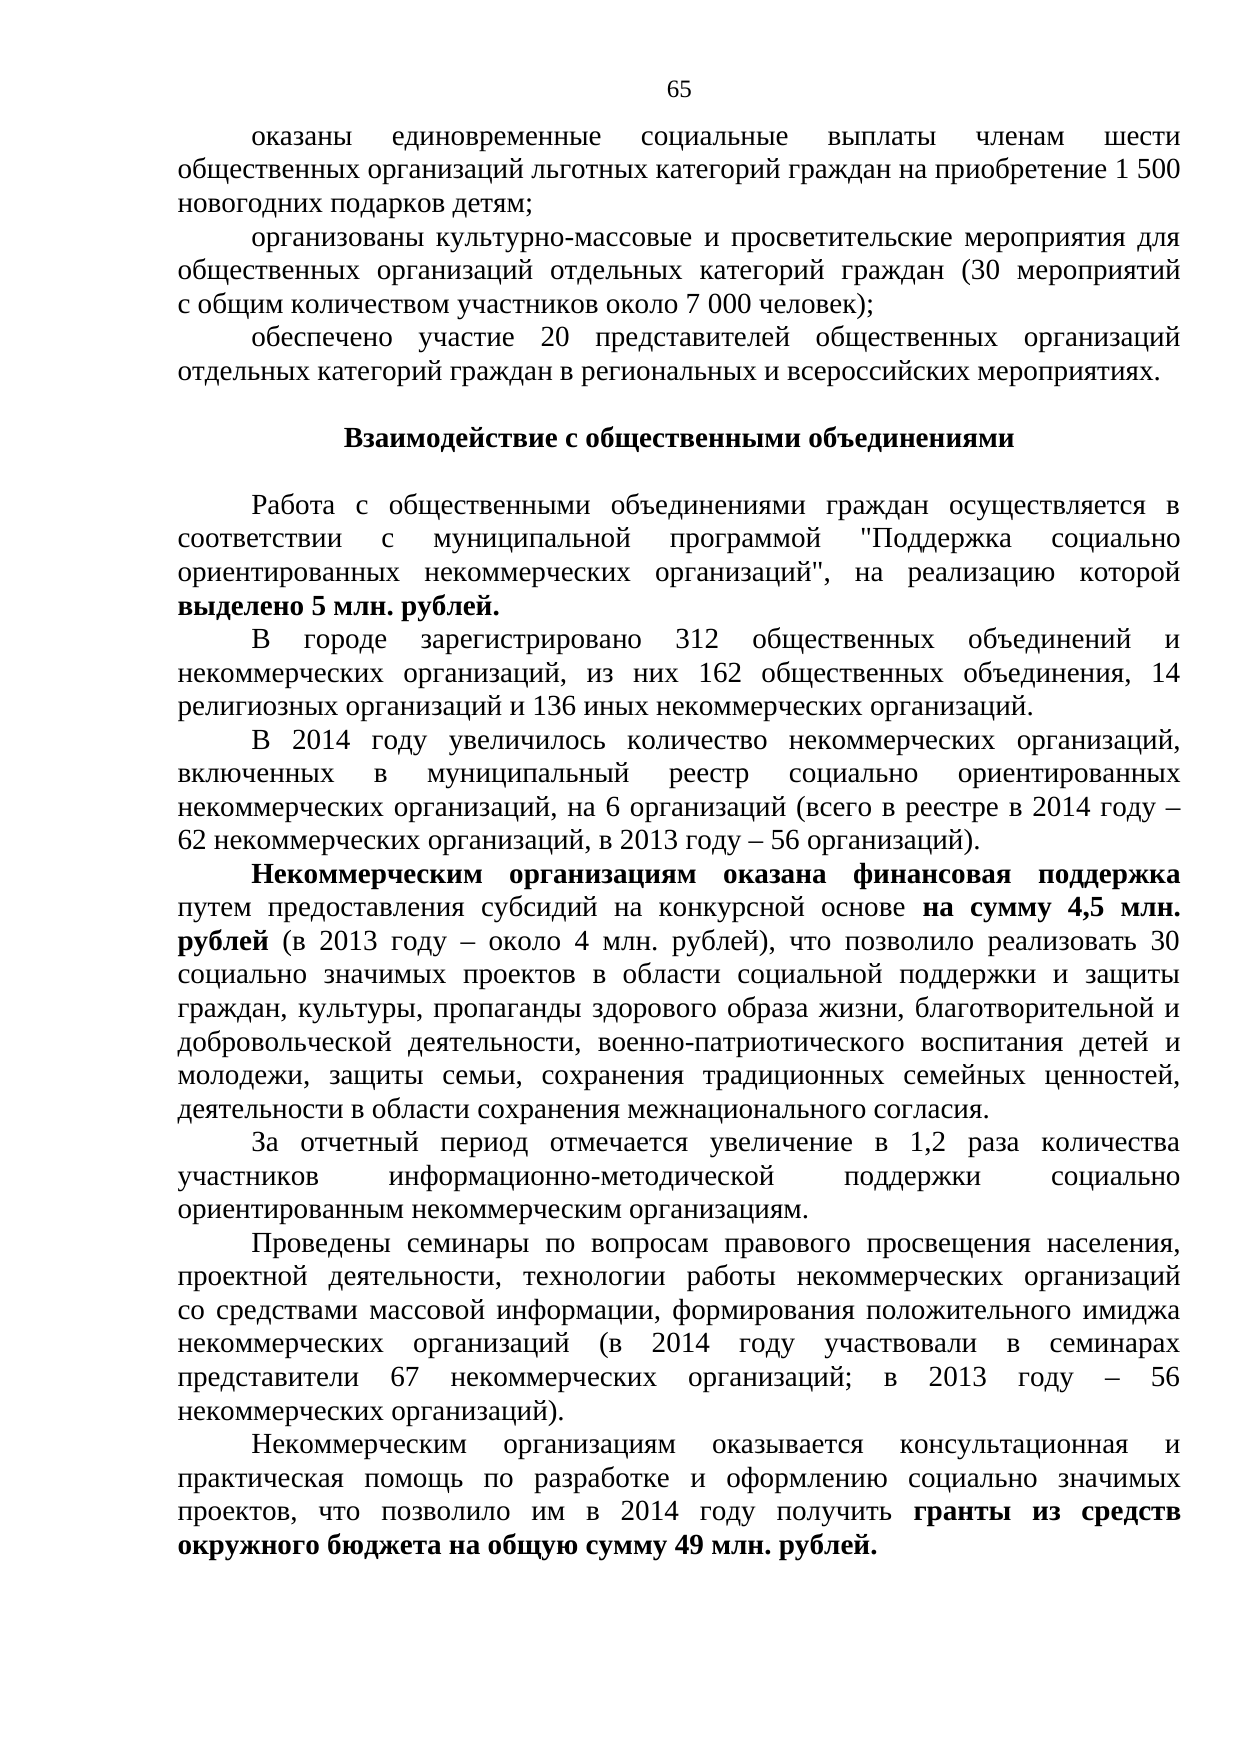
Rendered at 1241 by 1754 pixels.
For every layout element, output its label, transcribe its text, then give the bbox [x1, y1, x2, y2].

text организованы культурно-массовые и просветительские мероприятия для общественных организаций отдельных категорий граждан (30 мероприятий с общим количеством участников около 7 000 человек); [177, 219, 1181, 319]
text В городе зарегистрировано 312 общественных объединений и некоммерческих организаций, из них 162 общественных объединения, 14 религиозных организаций и 136 иных некоммерческих организаций. [177, 621, 1181, 722]
text Некоммерческим организациям оказана финансовая поддержка путем предоставления субсидий на конкурсной основе на сумму 4,5 млн. рублей (в 2013 году – около 4 млн. рублей), что позволило реализовать 30 социально значимых проектов в области социальной поддержки и защиты граждан, культуры, пропаганды здорового образа жизни, благотворительной и добровольческой деятельности, военно-патриотического воспитания детей и молодежи, защиты семьи, сохранения традиционных семейных ценностей, деятельности в области сохранения межнационального согласия. [177, 856, 1181, 1124]
text За отчетный период отмечается увеличение в 1,2 раза количества участников информационно-методической поддержки социально ориентированным некоммерческим организациям. [177, 1124, 1181, 1225]
text В 2014 году увеличилось количество некоммерческих организаций, включенных в муниципальный реестр социально ориентированных некоммерческих организаций, на 6 организаций (всего в реестре в 2014 году – 62 некоммерческих организаций, в 2013 году – 56 организаций). [177, 722, 1181, 856]
text Взаимодействие с общественными объединениями [177, 420, 1181, 453]
text оказаны единовременные социальные выплаты членам шести общественных организаций льготных категорий граждан на приобретение 1 500 новогодних подарков детям; [177, 118, 1181, 219]
text обеспечено участие 20 представителей общественных организаций отдельных категорий граждан в региональных и всероссийских мероприятиях. [177, 319, 1181, 386]
text Работа с общественными объединениями граждан осуществляется в соответствии с муниципальной программой "Поддержка социально ориентированных некоммерческих организаций", на реализацию которой выделено 5 млн. рублей. [177, 487, 1181, 621]
text Проведены семинары по вопросам правового просвещения населения, проектной деятельности, технологии работы некоммерческих организаций со средствами массовой информации, формирования положительного имиджа некоммерческих организаций (в 2014 году участвовали в семинарах представители 67 некоммерческих организаций; в 2013 году – 56 некоммерческих организаций). [177, 1225, 1181, 1426]
text Некоммерческим организациям оказывается консультационная и практическая помощь по разработке и оформлению социально значимых проектов, что позволило им в 2014 году получить гранты из средств окружного бюджета на общую сумму 49 млн. рублей. [177, 1426, 1181, 1560]
